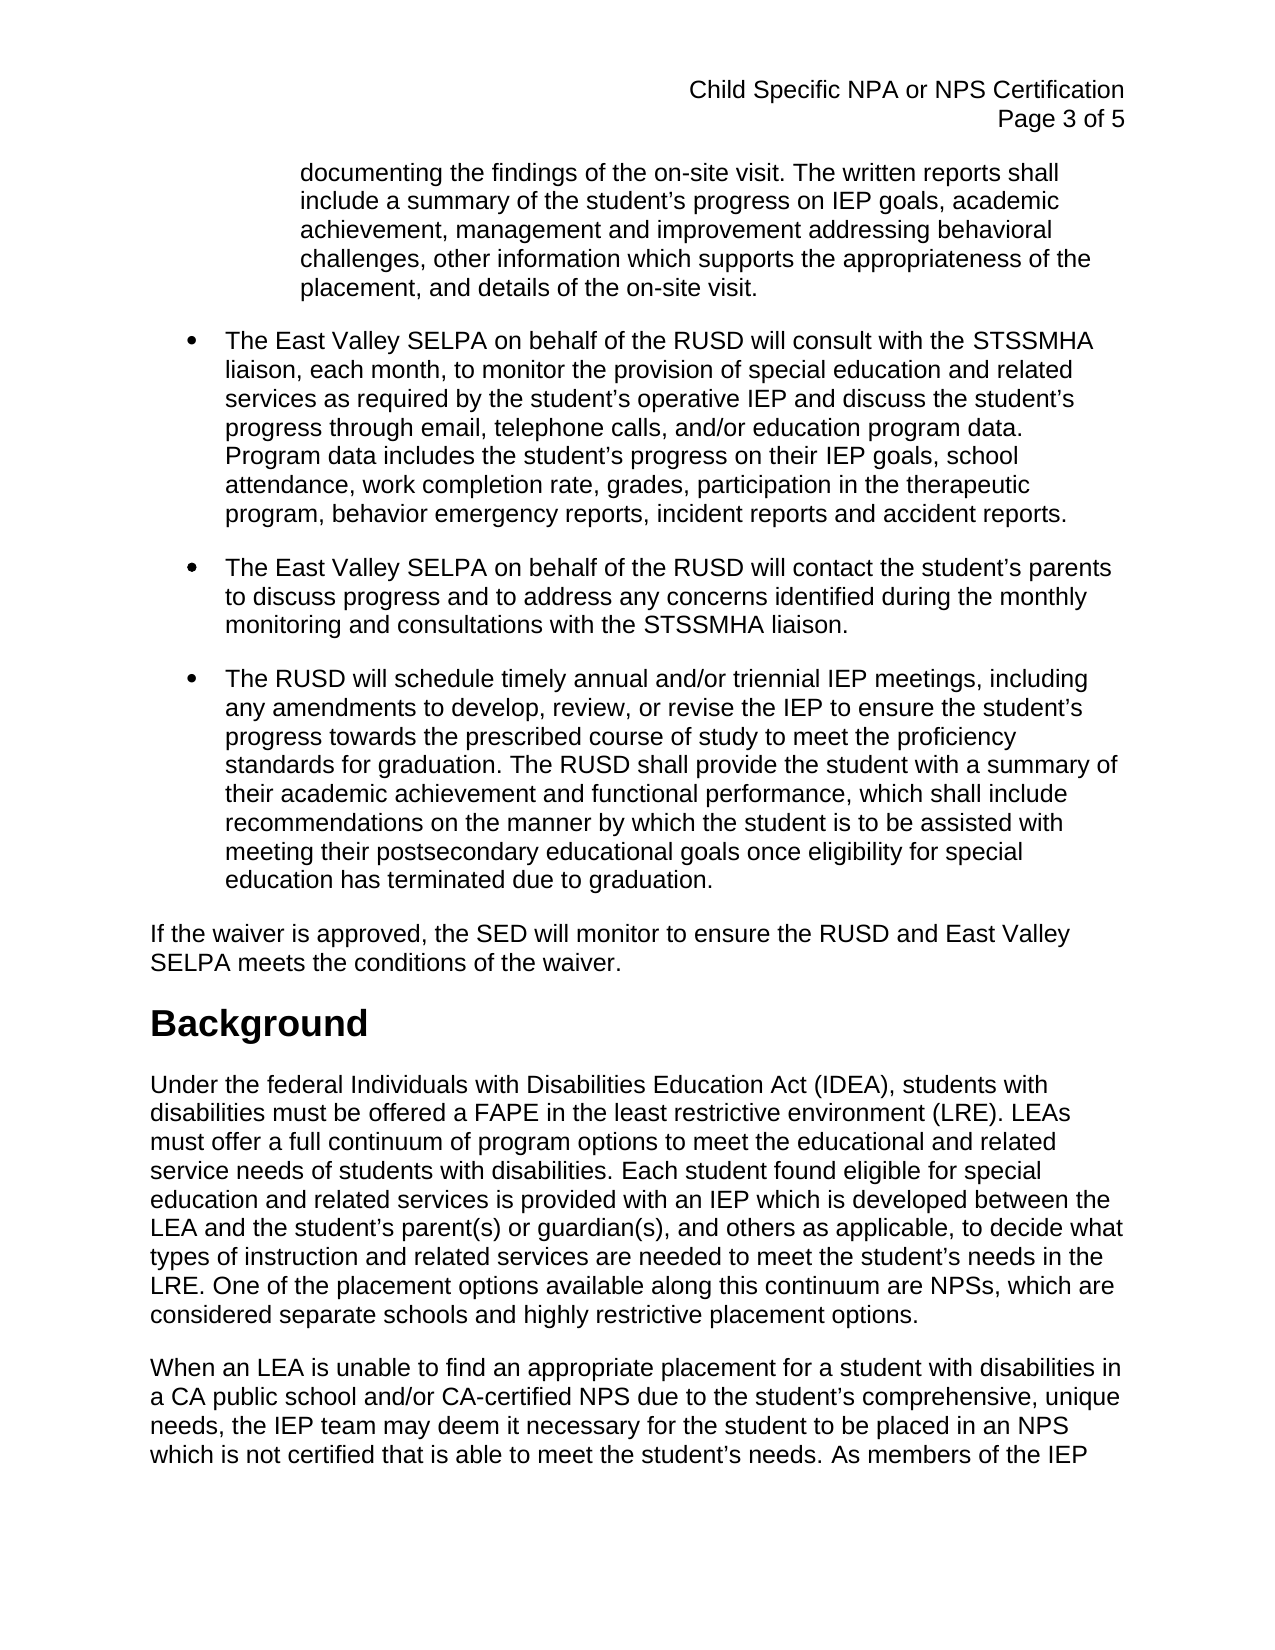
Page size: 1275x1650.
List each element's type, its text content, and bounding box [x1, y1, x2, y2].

text Under the federal Individuals with Disabilities Education Act (IDEA), students with disabilities must be offered a FAPE in the least restrictive environment (LRE). LEAs must offer a full continuum of program options to meet the educational and related service needs of students with disabilities. Each student found eligible for special education and related services is provided with an IEP which is developed between the LEA and the student’s parent(s) or guardian(s), and others as applicable, to decide what types of instruction and related services are needed to meet the student’s needs in the LRE. One of the placement options available along this continuum are NPSs, which are considered separate schools and highly restrictive placement options. [150, 1070, 1125, 1328]
text If the waiver is approved, the SED will monitor to ensure the RUSD and East Valley SELPA meets the conditions of the waiver. [150, 919, 1125, 977]
list The East Valley SELPA on behalf of the RUSD will contact the student’s parents to discuss progress and to address any concerns identified during the monthly monitoring and consultations with the STSSMHA liaison. [187, 553, 1125, 639]
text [150, 1353, 1125, 1468]
text Background [150, 1002, 1125, 1045]
list The East Valley SELPA on behalf of the RUSD will consult with the STSSMHA liaison, each month, to monitor the provision of special education and related services as required by the student’s operative IEP and discuss the student’s progress through email, telephone calls, and/or education program data. Program data includes the student’s progress on their IEP goals, school attendance, work completion rate, grades, participation in the therapeutic program, behavior emergency reports, incident reports and accident reports. [187, 326, 1125, 528]
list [262, 157, 1125, 301]
list The RUSD will schedule timely annual and/or triennial IEP meetings, including any amendments to develop, review, or revise the IEP to ensure the student’s progress towards the prescribed course of study to meet the proficiency standards for graduation. The RUSD shall provide the student with a summary of their academic achievement and functional performance, which shall include recommendations on the manner by which the student is to be assisted with meeting their postsecondary educational goals once eligibility for special education has terminated due to graduation. [187, 664, 1125, 894]
